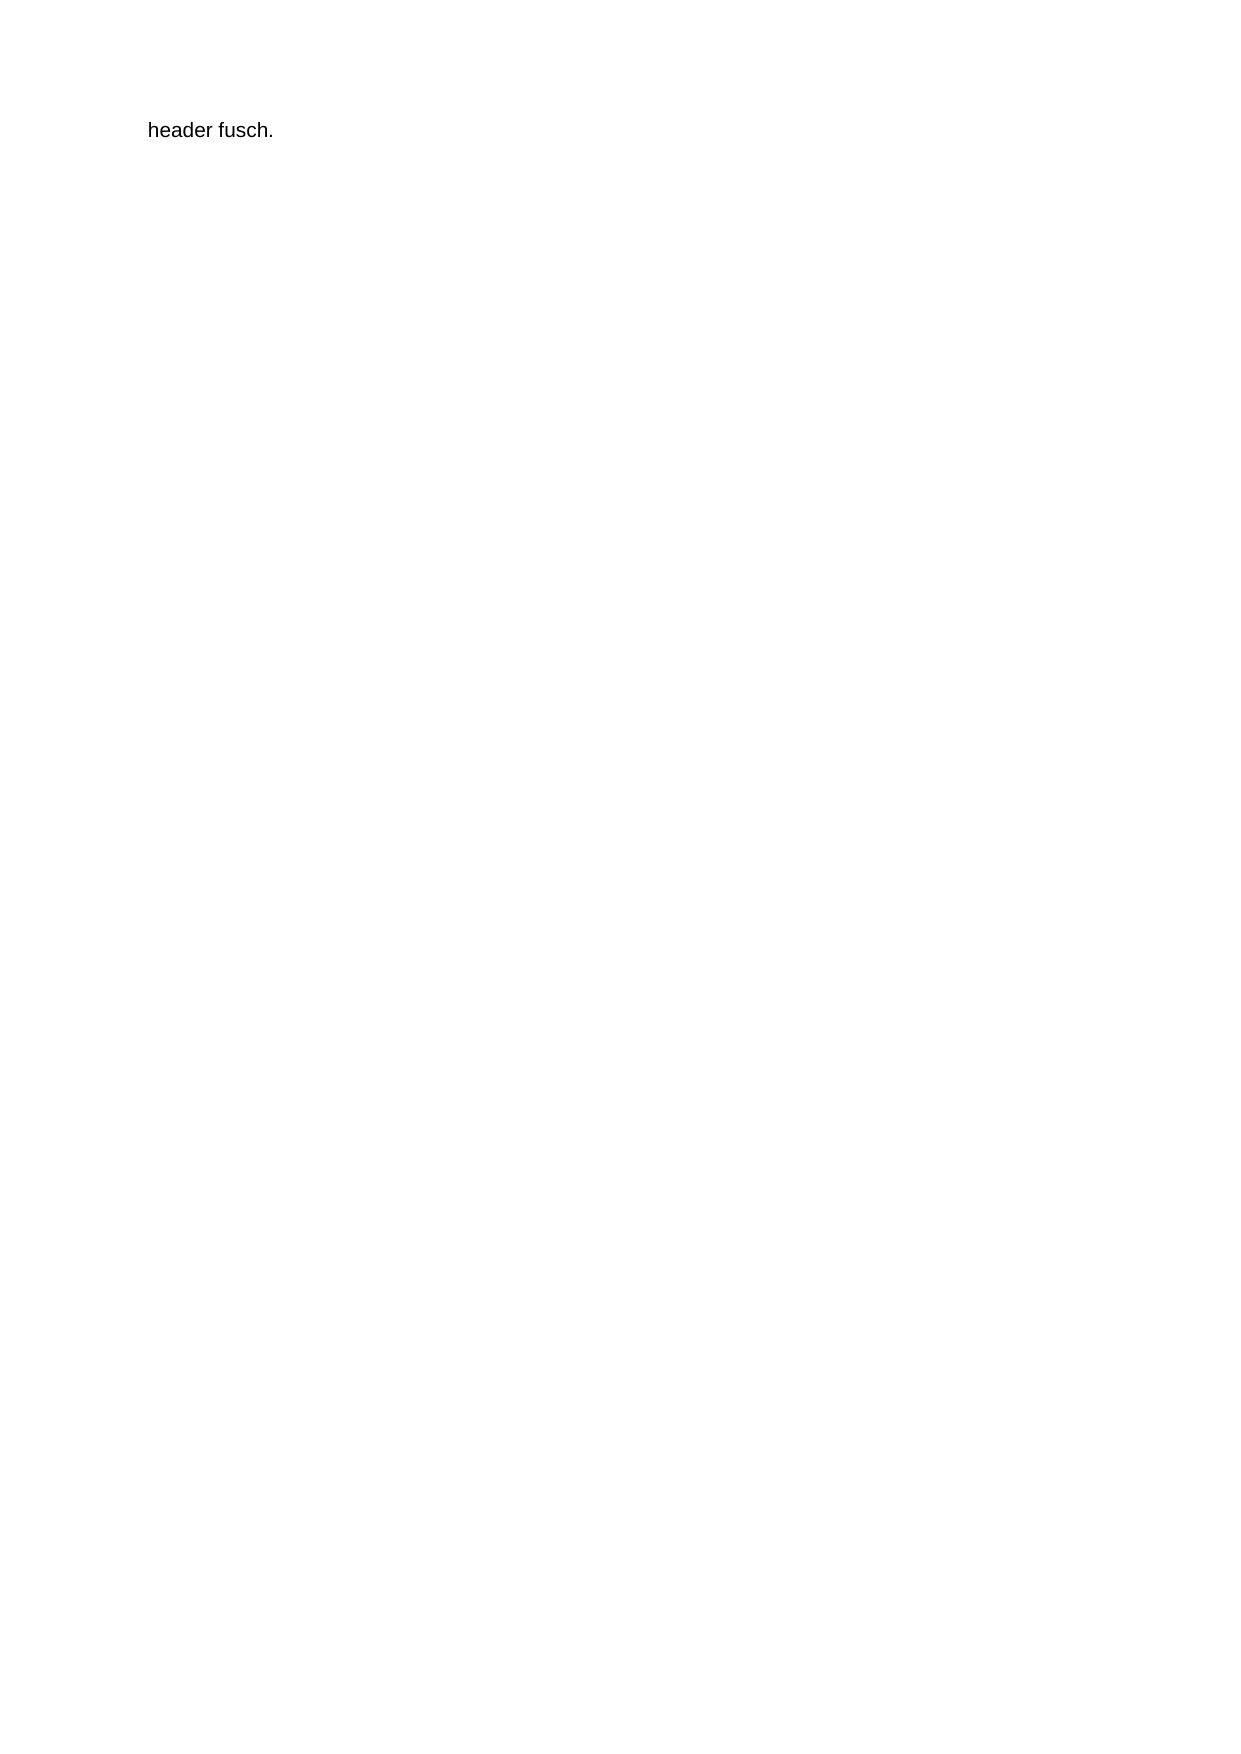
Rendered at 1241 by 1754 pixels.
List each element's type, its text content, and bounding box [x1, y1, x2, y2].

text header fusch. [148, 118, 1092, 142]
